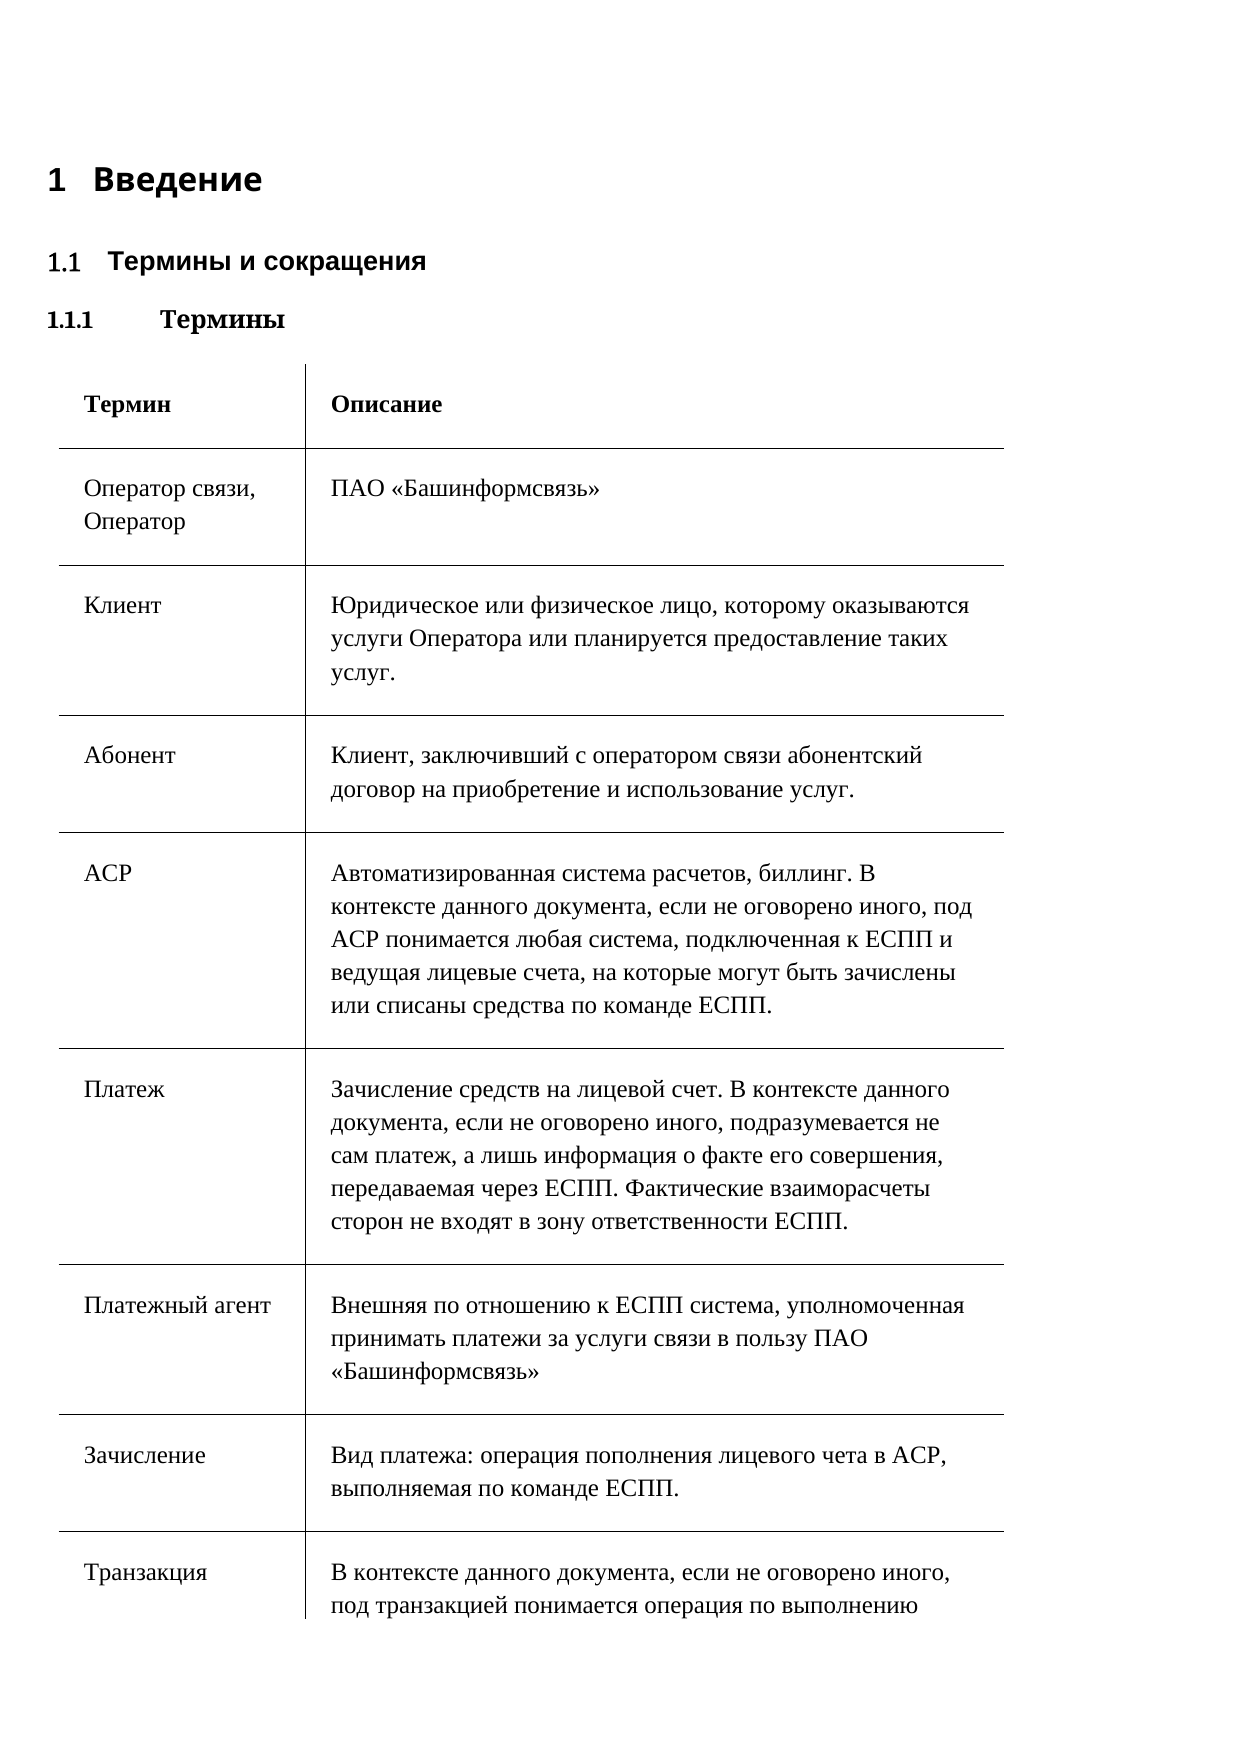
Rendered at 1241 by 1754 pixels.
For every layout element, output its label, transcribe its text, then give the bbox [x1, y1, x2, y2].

table_cell АСР [59, 833, 305, 1048]
table_cell Клиент, заключивший с оператором связи абонентский договор на приобретение и использование услуг. [306, 716, 1003, 832]
table_cell Вид платежа: операция пополнения лицевого чета в АСР, выполняемая по команде ЕСПП. [306, 1415, 1003, 1531]
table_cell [306, 1532, 1003, 1619]
list Термины [47, 306, 1181, 335]
table_cell Внешняя по отношению к ЕСПП система, уполномоченная принимать платежи за услуги связи в пользу ПАО «Башинформсвязь» [306, 1265, 1003, 1414]
table_cell Зачисление средств на лицевой счет. В контексте данного документа, если не оговорено иного, подразумевается не сам платеж, а лишь информация о факте его совершения, передаваемая через ЕСПП. Фактические взаиморасчеты сторон не входят в зону ответственности ЕСПП. [306, 1049, 1003, 1264]
table_cell ПАО «Башинформсвязь» [306, 449, 1003, 564]
table_header Описание [306, 364, 1003, 447]
list Термины и сокращения [47, 245, 1184, 277]
table_header Термин [59, 364, 305, 447]
table_cell Платежный агент [59, 1265, 305, 1414]
table_cell Абонент [59, 716, 305, 832]
table_cell Юридическое или физическое лицо, которому оказываются услуги Оператора или планируется предоставление таких услуг. [306, 566, 1003, 714]
table_cell Клиент [59, 566, 305, 714]
table_cell Зачисление [59, 1415, 305, 1531]
table_cell Автоматизированная система расчетов, биллинг. В контексте данного документа, если не оговорено иного, под АСР понимается любая система, подключенная к ЕСПП и ведущая лицевые счета, на которые могут быть зачислены или списаны средства по команде ЕСПП. [306, 833, 1003, 1048]
list Введение [47, 156, 1181, 201]
table_cell Оператор связи, Оператор [59, 449, 305, 564]
table_cell Платеж [59, 1049, 305, 1264]
table_cell Транзакция [59, 1532, 305, 1619]
